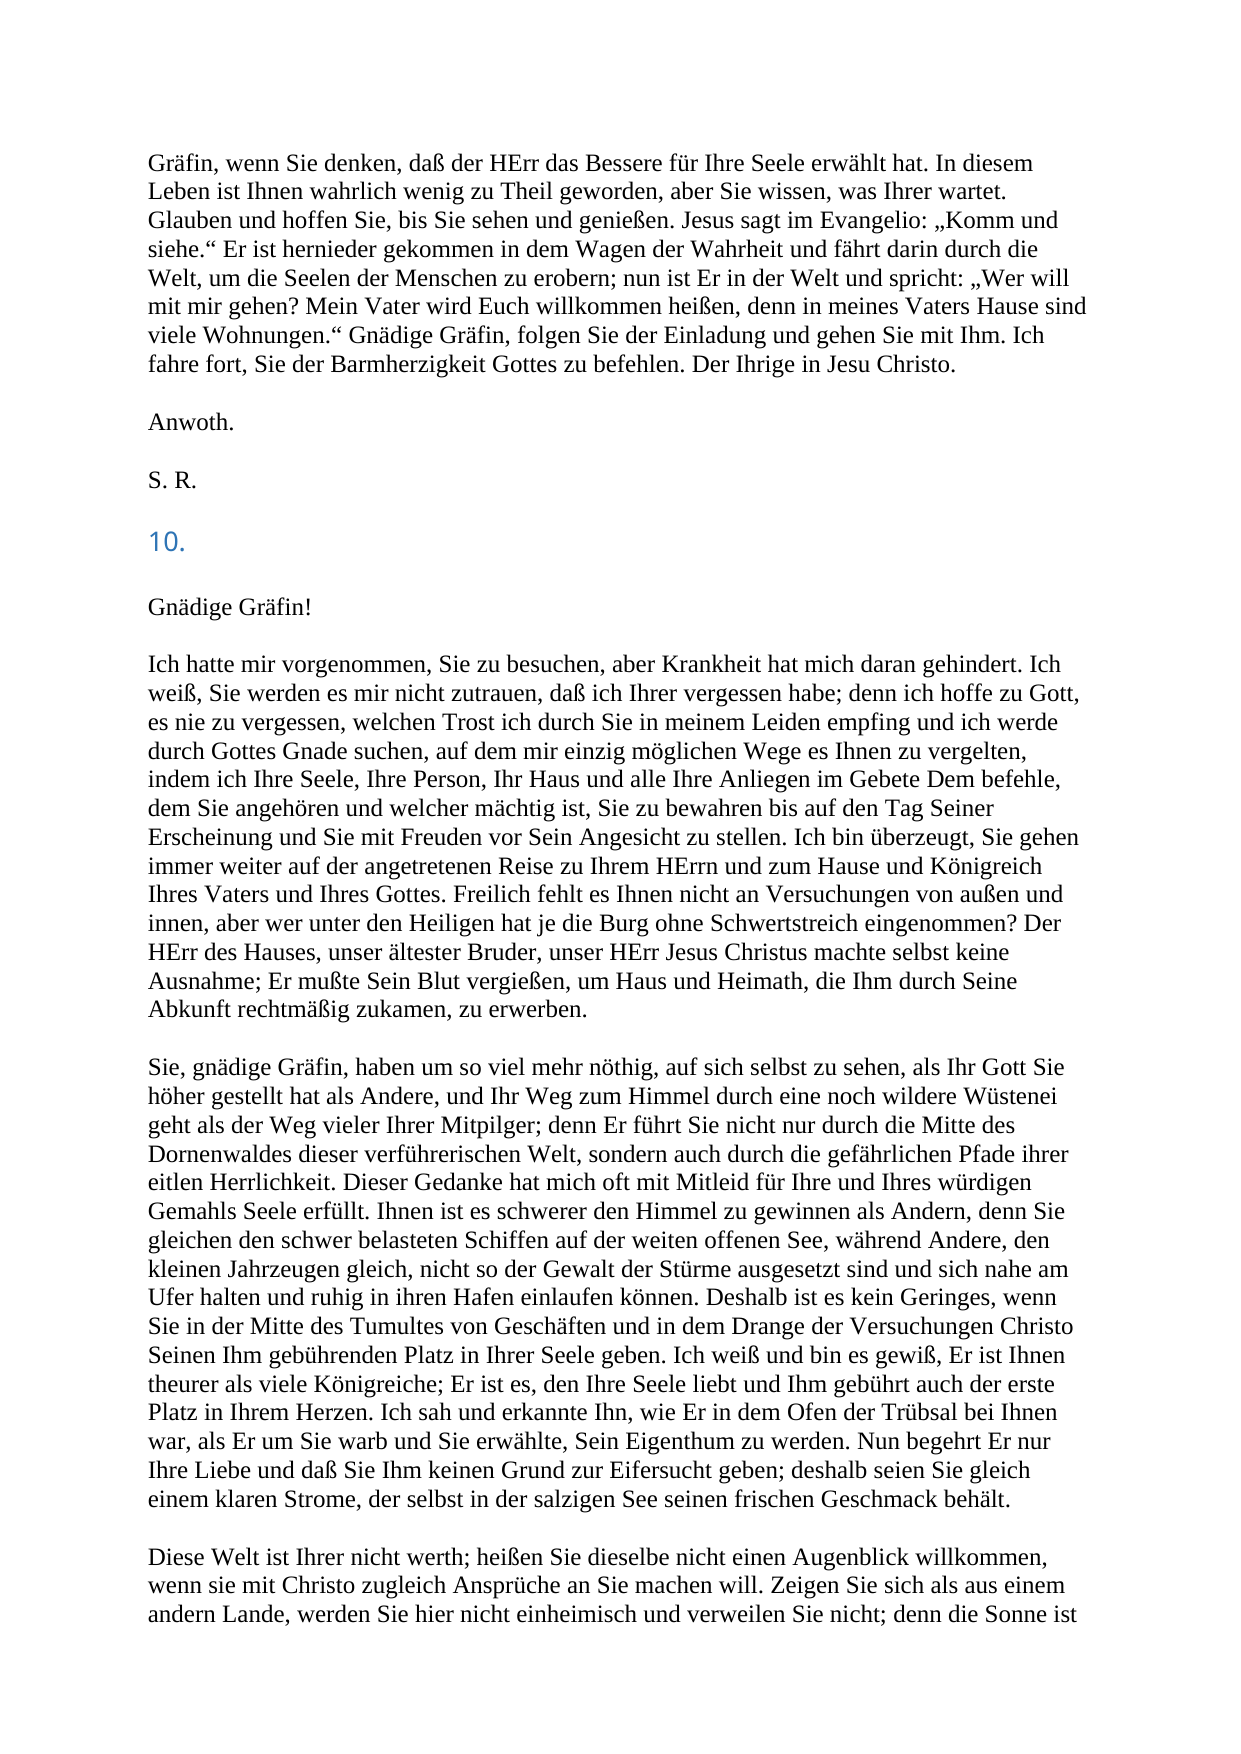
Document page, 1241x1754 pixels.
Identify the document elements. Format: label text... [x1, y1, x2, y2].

text S. R. [148, 465, 1093, 493]
text Sie, gnädige Gräfin, haben um so viel mehr nöthig, auf sich selbst zu sehen, als Ihr Gott Sie höher gestellt hat als Andere, und Ihr Weg zum Himmel durch eine noch wildere Wüstenei geht als der Weg vieler Ihrer Mitpilger; denn Er führt Sie nicht nur durch die Mitte des Dornenwaldes dieser verführerischen Welt, sondern auch durch die gefährlichen Pfade ihrer eitlen Herrlichkeit. Dieser Gedanke hat mich oft mit Mitleid für Ihre und Ihres würdigen Gemahls Seele erfüllt. Ihnen ist es schwerer den Himmel zu gewinnen als Andern, denn Sie gleichen den schwer belasteten Schiffen auf der weiten offenen See, während Andere, den kleinen Jahrzeugen gleich, nicht so der Gewalt der Stürme ausgesetzt sind und sich nahe am Ufer halten und ruhig in ihren Hafen einlaufen können. Deshalb ist es kein Geringes, wenn Sie in der Mitte des Tumultes von Geschäften und in dem Drange der Versuchungen Christo Seinen Ihm gebührenden Platz in Ihrer Seele geben. Ich weiß und bin es gewiß, Er ist Ihnen theurer als viele Königreiche; Er ist es, den Ihre Seele liebt und Ihm gebührt auch der erste Platz in Ihrem Herzen. Ich sah und erkannte Ihn, wie Er in dem Ofen der Trübsal bei Ihnen war, als Er um Sie warb und Sie erwählte, Sein Eigenthum zu werden. Nun begehrt Er nur Ihre Liebe und daß Sie Ihm keinen Grund zur Eifersucht geben; deshalb seien Sie gleich einem klaren Strome, der selbst in der salzigen See seinen frischen Geschmack behält. [148, 1052, 1093, 1512]
text Anwoth. [148, 407, 1093, 436]
text Gnädige Gräfin! [148, 592, 1093, 620]
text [148, 1542, 1093, 1628]
text Ich hatte mir vorgenommen, Sie zu besuchen, aber Krankheit hat mich daran gehindert. Ich weiß, Sie werden es mir nicht zutrauen, daß ich Ihrer vergessen habe; denn ich hoffe zu Gott, es nie zu vergessen, welchen Trost ich durch Sie in meinem Leiden empfing und ich werde durch Gottes Gnade suchen, auf dem mir einzig möglichen Wege es Ihnen zu vergelten, indem ich Ihre Seele, Ihre Person, Ihr Haus und alle Ihre Anliegen im Gebete Dem befehle, dem Sie angehören und welcher mächtig ist, Sie zu bewahren bis auf den Tag Seiner Erscheinung und Sie mit Freuden vor Sein Angesicht zu stellen. Ich bin überzeugt, Sie gehen immer weiter auf der angetretenen Reise zu Ihrem HErrn und zum Hause und Königreich Ihres Vaters und Ihres Gottes. Freilich fehlt es Ihnen nicht an Versuchungen von außen und innen, aber wer unter den Heiligen hat je die Burg ohne Schwertstreich eingenommen? Der HErr des Hauses, unser ältester Bruder, unser HErr Jesus Christus machte selbst keine Ausnahme; Er mußte Sein Blut vergießen, um Haus und Heimath, die Ihm durch Seine Abkunft rechtmäßig zukamen, zu erwerben. [148, 649, 1093, 1023]
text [148, 148, 1093, 378]
subtitle 10. [148, 523, 1093, 559]
